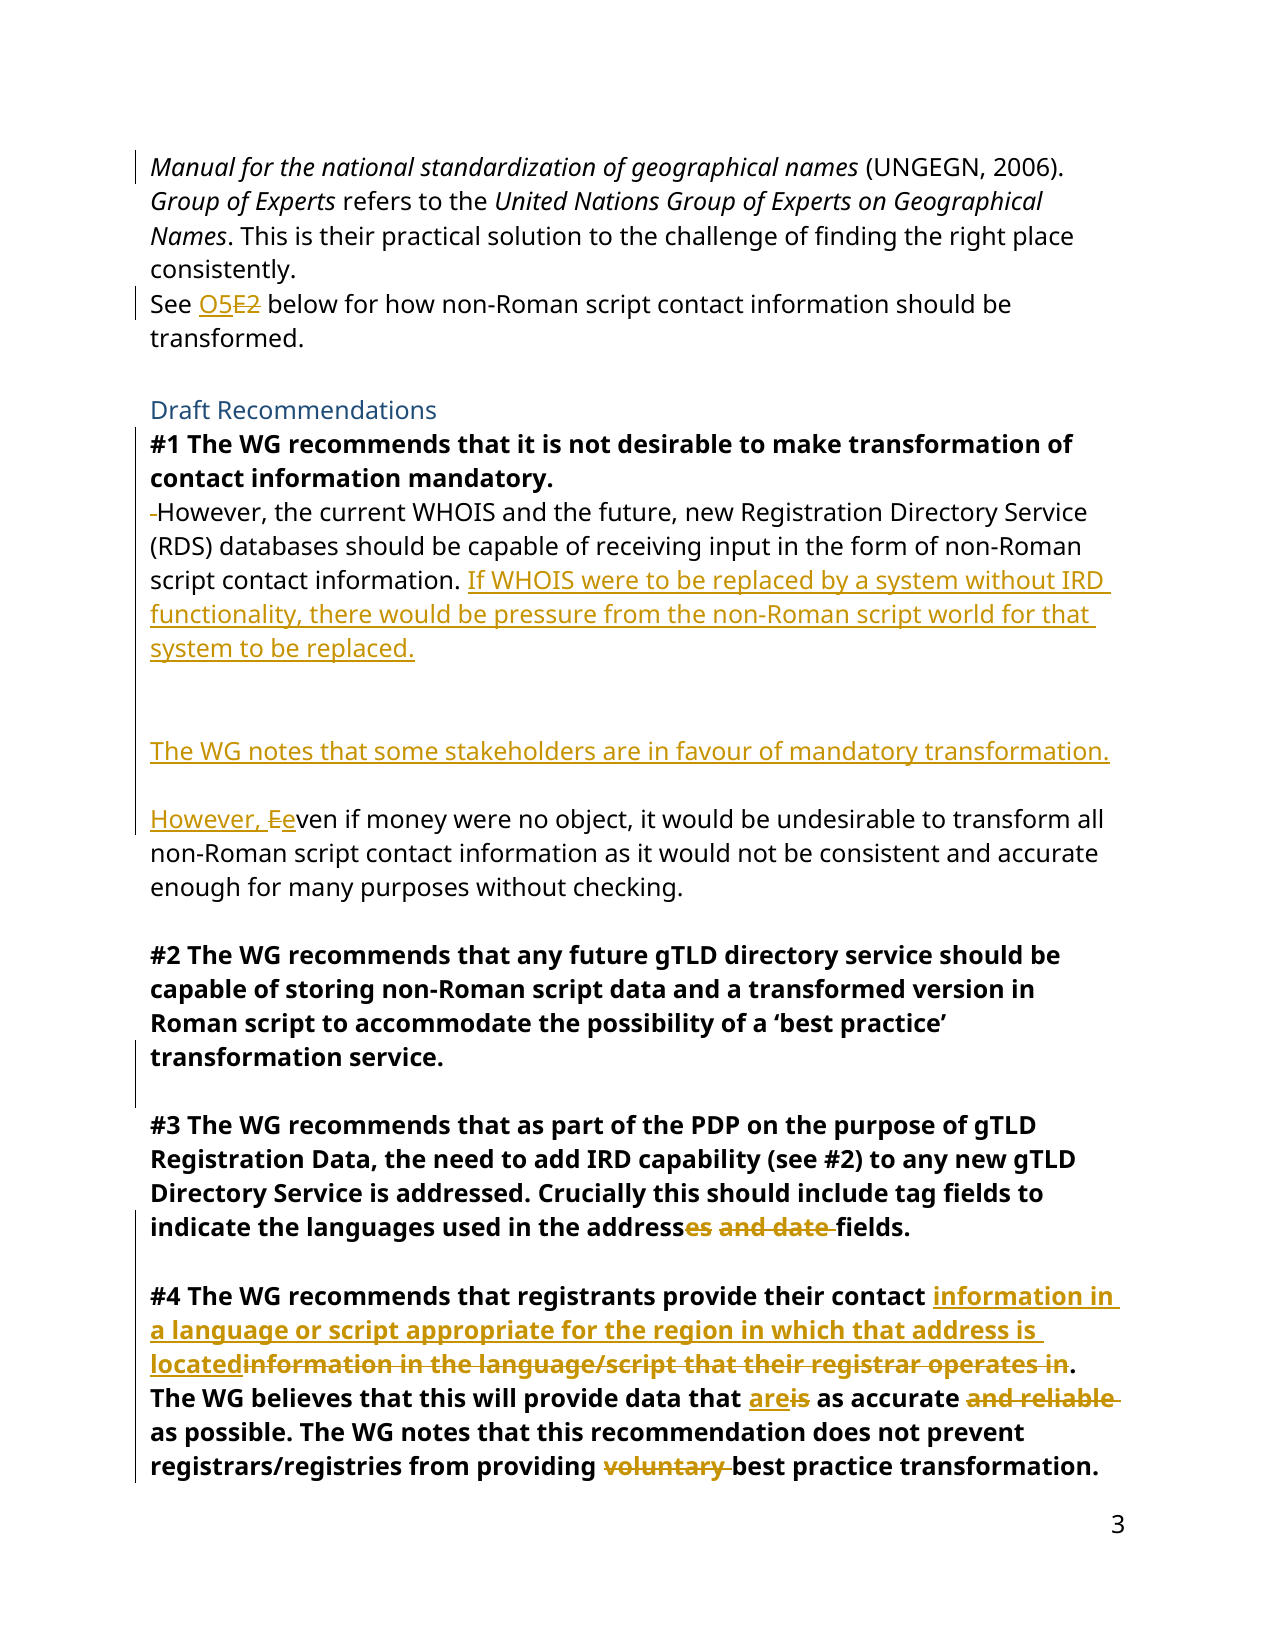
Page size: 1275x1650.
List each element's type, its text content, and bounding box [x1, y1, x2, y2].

list However, the current WHOIS and the future, new Registration Directory Service (RDS) databases should be capable of receiving input in the form of non-Roman script contact information. [150, 495, 1125, 665]
text #4 The WG recommends that registrants provide their contact . The WG believes that this will provide data that as accurate as possible. The WG notes that this recommendation does not prevent registrars/registries from providing best practice transformation. [150, 1278, 1125, 1483]
text #3 The WG recommends that as part of the PDP on the purpose of gTLD Registration Data, the need to add IRD capability (see #2) to any new gTLD Directory Service is addressed. Crucially this should include tag fields to indicate the languages used in the address fields. [150, 1108, 1125, 1244]
subtitle Draft Recommendations [150, 393, 1125, 427]
text See below for how non-Roman script contact information should be transformed. [150, 286, 1125, 354]
text #2 The WG recommends that any future gTLD directory service should be capable of storing non-Roman script data and a transformed version in Roman script to accommodate the possibility of a ‘best practice’ transformation service. [150, 938, 1125, 1074]
text ven if money were no object, it would be undesirable to transform all non-Roman script contact information as it would not be consistent and accurate enough for many purposes without checking. [150, 801, 1125, 903]
list #1 The WG recommends that it is not desirable to make transformation of contact information mandatory. [150, 427, 1125, 495]
text Manual for the national standardization of geographical names (UNGEGN, 2006). Group of Experts refers to the United Nations Group of Experts on Geographical Names. This is their practical solution to the challenge of finding the right place consistently. [150, 150, 1125, 286]
